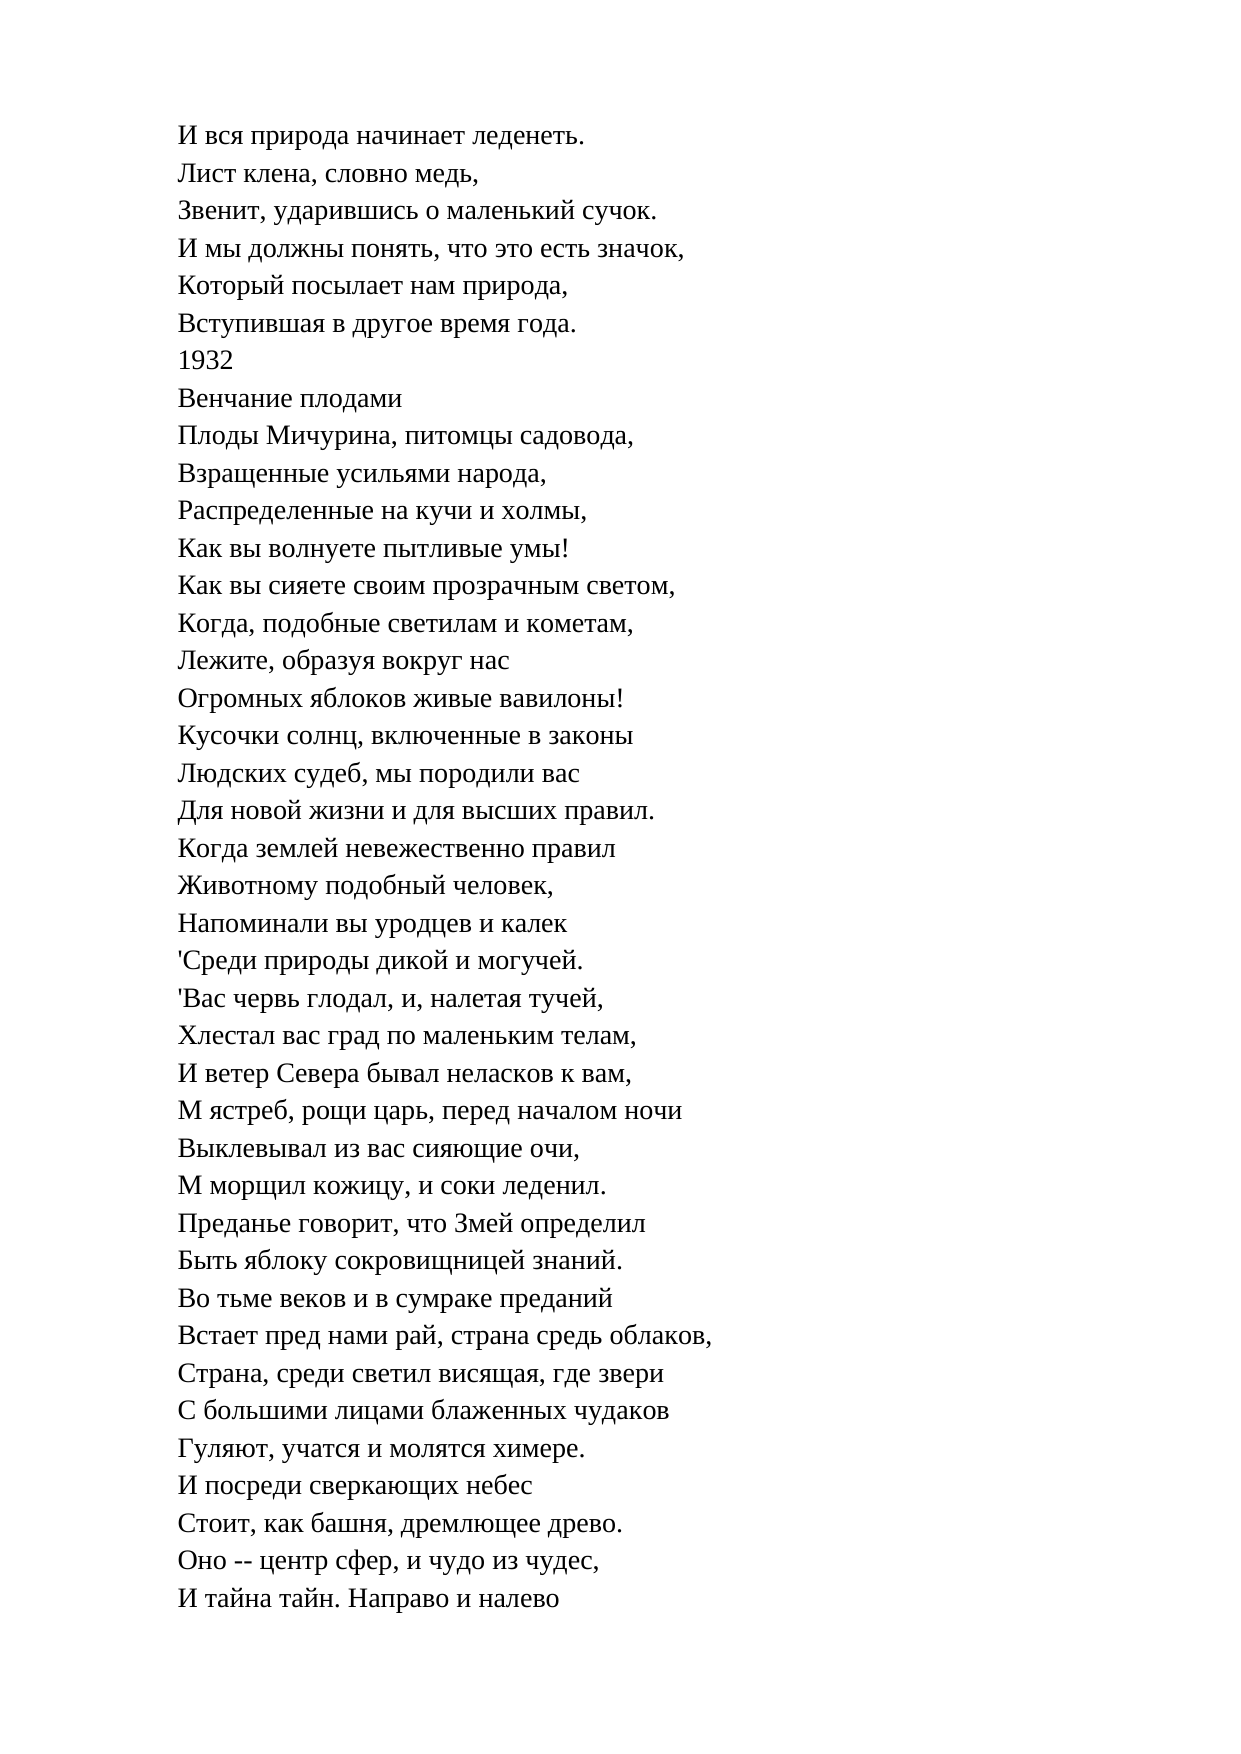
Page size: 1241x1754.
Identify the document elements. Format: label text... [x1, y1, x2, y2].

text Хлестал вас град по маленьким телам, [177, 1018, 1152, 1051]
text Стоит, как башня, дремлющее древо. [177, 1506, 1152, 1538]
text 1932 [177, 343, 1152, 376]
text Животному подобный человек, [177, 868, 1152, 901]
text Выклевывал из вас сияющие очи, [177, 1131, 1152, 1163]
text Преданье говорит, что Змей определил [177, 1206, 1152, 1238]
text 'Вас червь глодал, и, налетая тучей, [177, 981, 1152, 1013]
text Кусочки солнц, включенные в законы [177, 718, 1152, 751]
text М морщил кожицу, и соки леденил. [177, 1168, 1152, 1201]
text Оно -- центр сфер, и чудо из чудес, [177, 1543, 1152, 1576]
text С большими лицами блаженных чудаков [177, 1393, 1152, 1426]
text Вступившая в другое время года. [177, 306, 1152, 338]
text Встает пред нами рай, страна средь облаков, [177, 1318, 1152, 1351]
text И тайна тайн. Направо и налево [177, 1581, 1152, 1613]
text Страна, среди светил висящая, где звери [177, 1356, 1152, 1388]
text Распределенные на кучи и холмы, [177, 493, 1152, 526]
text 'Среди природы дикой и могучей. [177, 943, 1152, 976]
text Как вы сияете своим прозрачным светом, [177, 568, 1152, 601]
text М ястреб, рощи царь, перед началом ночи [177, 1093, 1152, 1126]
text Огромных яблоков живые вавилоны! [177, 681, 1152, 713]
text Который посылает нам природа, [177, 268, 1152, 301]
text Гуляют, учатся и молятся химере. [177, 1431, 1152, 1463]
text Лист клена, словно медь, [177, 156, 1152, 188]
text Напоминали вы уродцев и калек [177, 906, 1152, 938]
text Плоды Мичурина, питомцы садовода, [177, 418, 1152, 451]
text Для новой жизни и для высших правил. [177, 793, 1152, 826]
text Людских судеб, мы породили вас [177, 756, 1152, 788]
text И посреди сверкающих небес [177, 1468, 1152, 1501]
text Взращенные усильями народа, [177, 456, 1152, 488]
text И мы должны понять, что это есть значок, [177, 231, 1152, 263]
text Когда, подобные светилам и кометам, [177, 606, 1152, 638]
text Когда землей невежественно правил [177, 831, 1152, 863]
text Как вы волнуете пытливые умы! [177, 531, 1152, 563]
text Во тьме веков и в сумраке преданий [177, 1281, 1152, 1313]
text И вся природа начинает леденеть. [177, 118, 1152, 151]
text Быть яблоку сокровищницей знаний. [177, 1243, 1152, 1276]
text Звенит, ударившись о маленький сучок. [177, 193, 1152, 226]
text Лежите, образуя вокруг нас [177, 643, 1152, 676]
text Венчание плодами [177, 381, 1152, 413]
text И ветер Севера бывал неласков к вам, [177, 1056, 1152, 1088]
